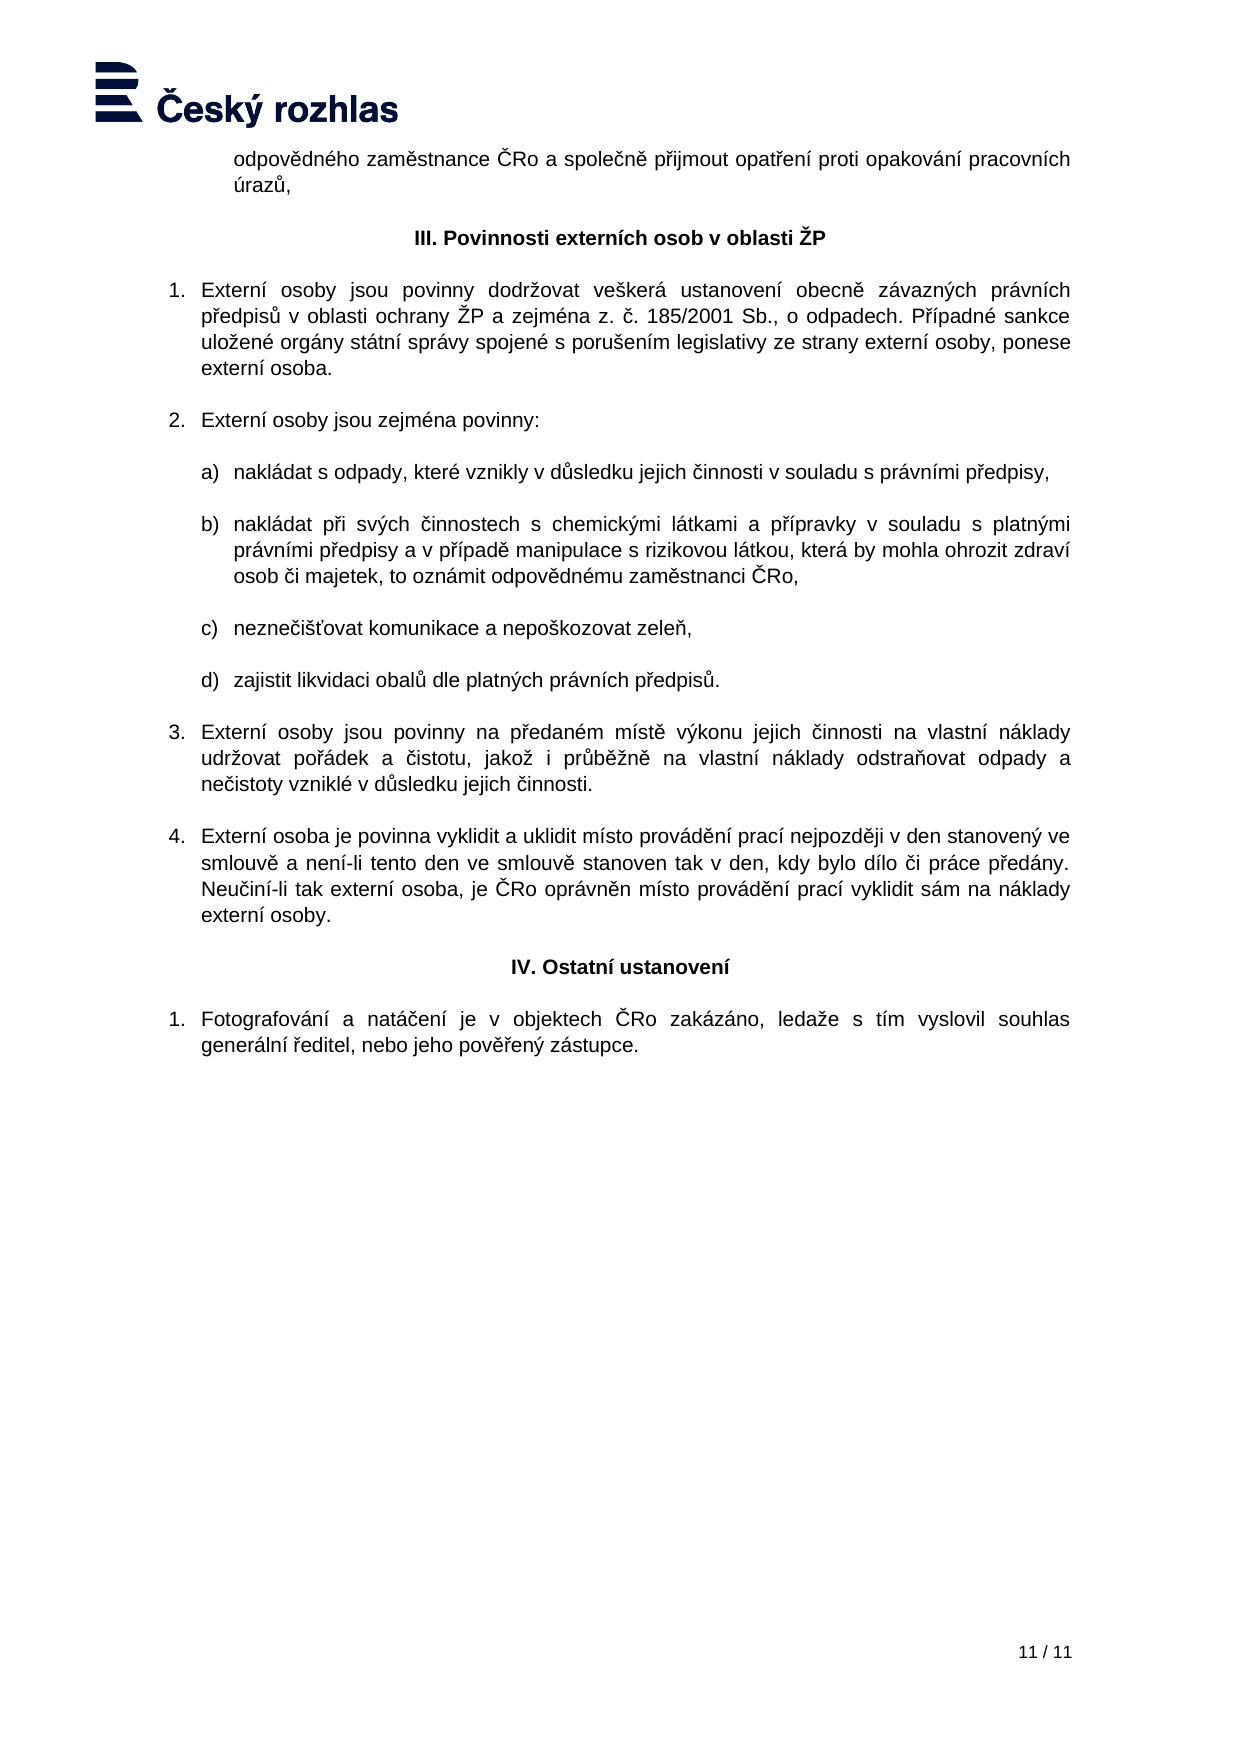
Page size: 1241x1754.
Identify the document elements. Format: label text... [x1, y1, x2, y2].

list nakládat při svých činnostech s chemickými látkami a přípravky v souladu s platnými právními předpisy a v případě manipulace s rizikovou látkou, která by mohla ohrozit zdraví osob či majetek, to oznámit odpovědnému zaměstnanci ČRo, [201, 511, 1072, 589]
list zajistit likvidaci obalů dle platných právních předpisů. [201, 667, 1072, 693]
subtitle Ostatní ustanovení [168, 953, 1072, 979]
list Externí osoba je povinna vyklidit a uklidit místo provádění prací nejpozději v den stanovený ve smlouvě a není-li tento den ve smlouvě stanoven tak v den, kdy bylo dílo či práce předány. Neučiní-li tak externí osoba, je ČRo oprávněn místo provádění prací vyklidit sám na náklady externí osoby. [168, 823, 1072, 927]
list Externí osoby jsou povinny dodržovat veškerá ustanovení obecně závazných právních předpisů v oblasti ochrany ŽP a zejména z. č. 185/2001 Sb., o odpadech. Případné sankce uložené orgány státní správy spojené s porušením legislativy ze strany externí osoby, ponese externí osoba. [168, 276, 1072, 380]
picture [95, 62, 398, 128]
list nakládat s odpady, které vznikly v důsledku jejich činnosti v souladu s právními předpisy, [201, 458, 1072, 484]
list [201, 146, 1072, 198]
list Fotografování a natáčení je v objektech ČRo zakázáno, ledaže s tím vyslovil souhlas generální ředitel, nebo jeho pověřený zástupce. [168, 1005, 1072, 1057]
list Externí osoby jsou zejména povinny: [168, 406, 1072, 432]
subtitle Povinnosti externích osob v oblasti ŽP [168, 224, 1072, 250]
list neznečišťovat komunikace a nepoškozovat zeleň, [201, 615, 1072, 641]
list Externí osoby jsou povinny na předaném místě výkonu jejich činnosti na vlastní náklady udržovat pořádek a čistotu, jakož i průběžně na vlastní náklady odstraňovat odpady a nečistoty vzniklé v důsledku jejich činnosti. [168, 719, 1072, 797]
